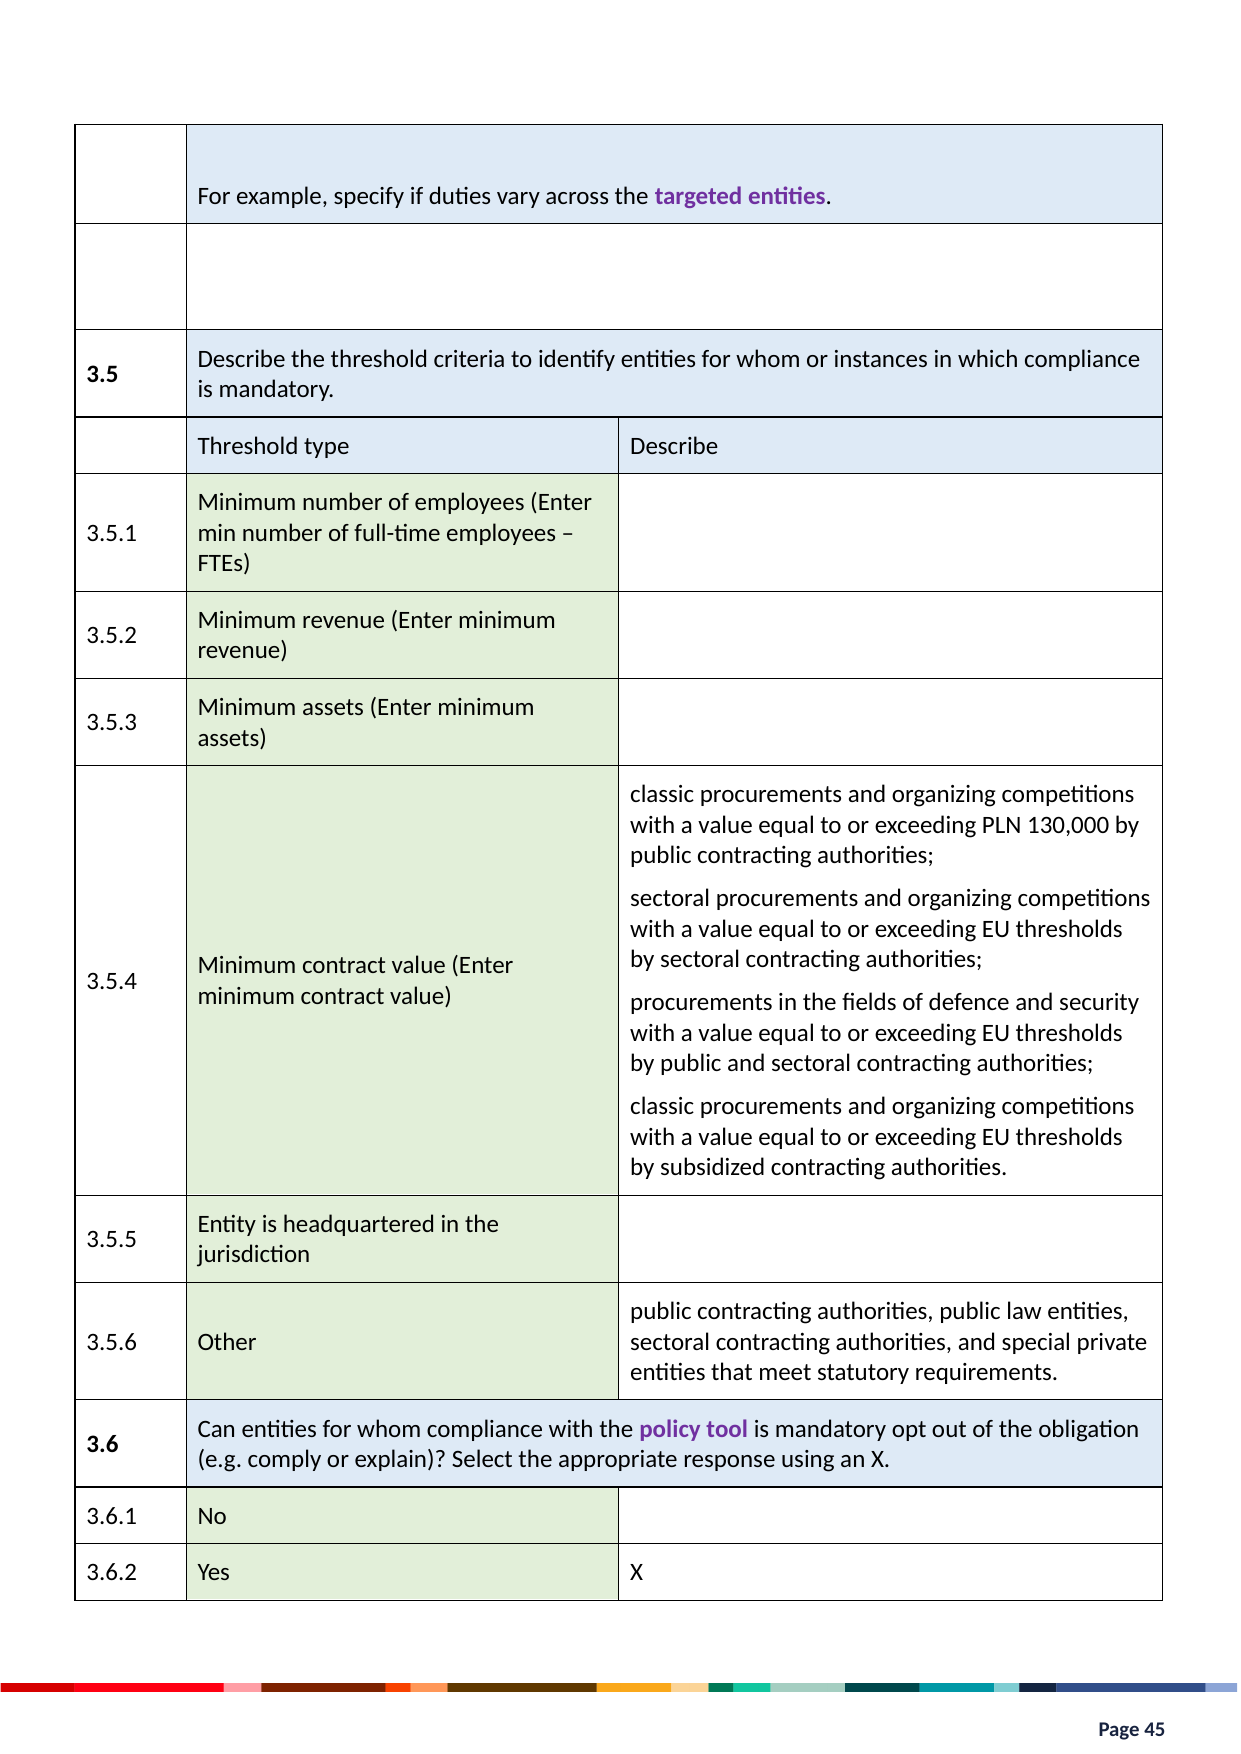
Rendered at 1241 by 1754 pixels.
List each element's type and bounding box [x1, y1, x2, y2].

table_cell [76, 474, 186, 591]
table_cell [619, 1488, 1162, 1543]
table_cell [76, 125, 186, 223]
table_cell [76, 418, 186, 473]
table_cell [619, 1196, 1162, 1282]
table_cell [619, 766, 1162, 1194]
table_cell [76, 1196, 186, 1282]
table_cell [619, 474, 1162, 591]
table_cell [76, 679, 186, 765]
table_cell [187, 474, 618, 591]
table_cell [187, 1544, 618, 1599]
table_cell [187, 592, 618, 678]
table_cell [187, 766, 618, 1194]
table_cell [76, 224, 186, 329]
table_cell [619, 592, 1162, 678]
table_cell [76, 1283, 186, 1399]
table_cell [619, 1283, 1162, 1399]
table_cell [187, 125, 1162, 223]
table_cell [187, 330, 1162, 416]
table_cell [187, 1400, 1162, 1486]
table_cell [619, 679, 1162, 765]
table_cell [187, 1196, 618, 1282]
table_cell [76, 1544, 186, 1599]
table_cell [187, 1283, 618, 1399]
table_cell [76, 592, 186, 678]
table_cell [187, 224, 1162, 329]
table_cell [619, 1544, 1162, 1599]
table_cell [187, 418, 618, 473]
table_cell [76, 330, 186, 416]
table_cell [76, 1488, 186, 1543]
picture [0, 1683, 1236, 1692]
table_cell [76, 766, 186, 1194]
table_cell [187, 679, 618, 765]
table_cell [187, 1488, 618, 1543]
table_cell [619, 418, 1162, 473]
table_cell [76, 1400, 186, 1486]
